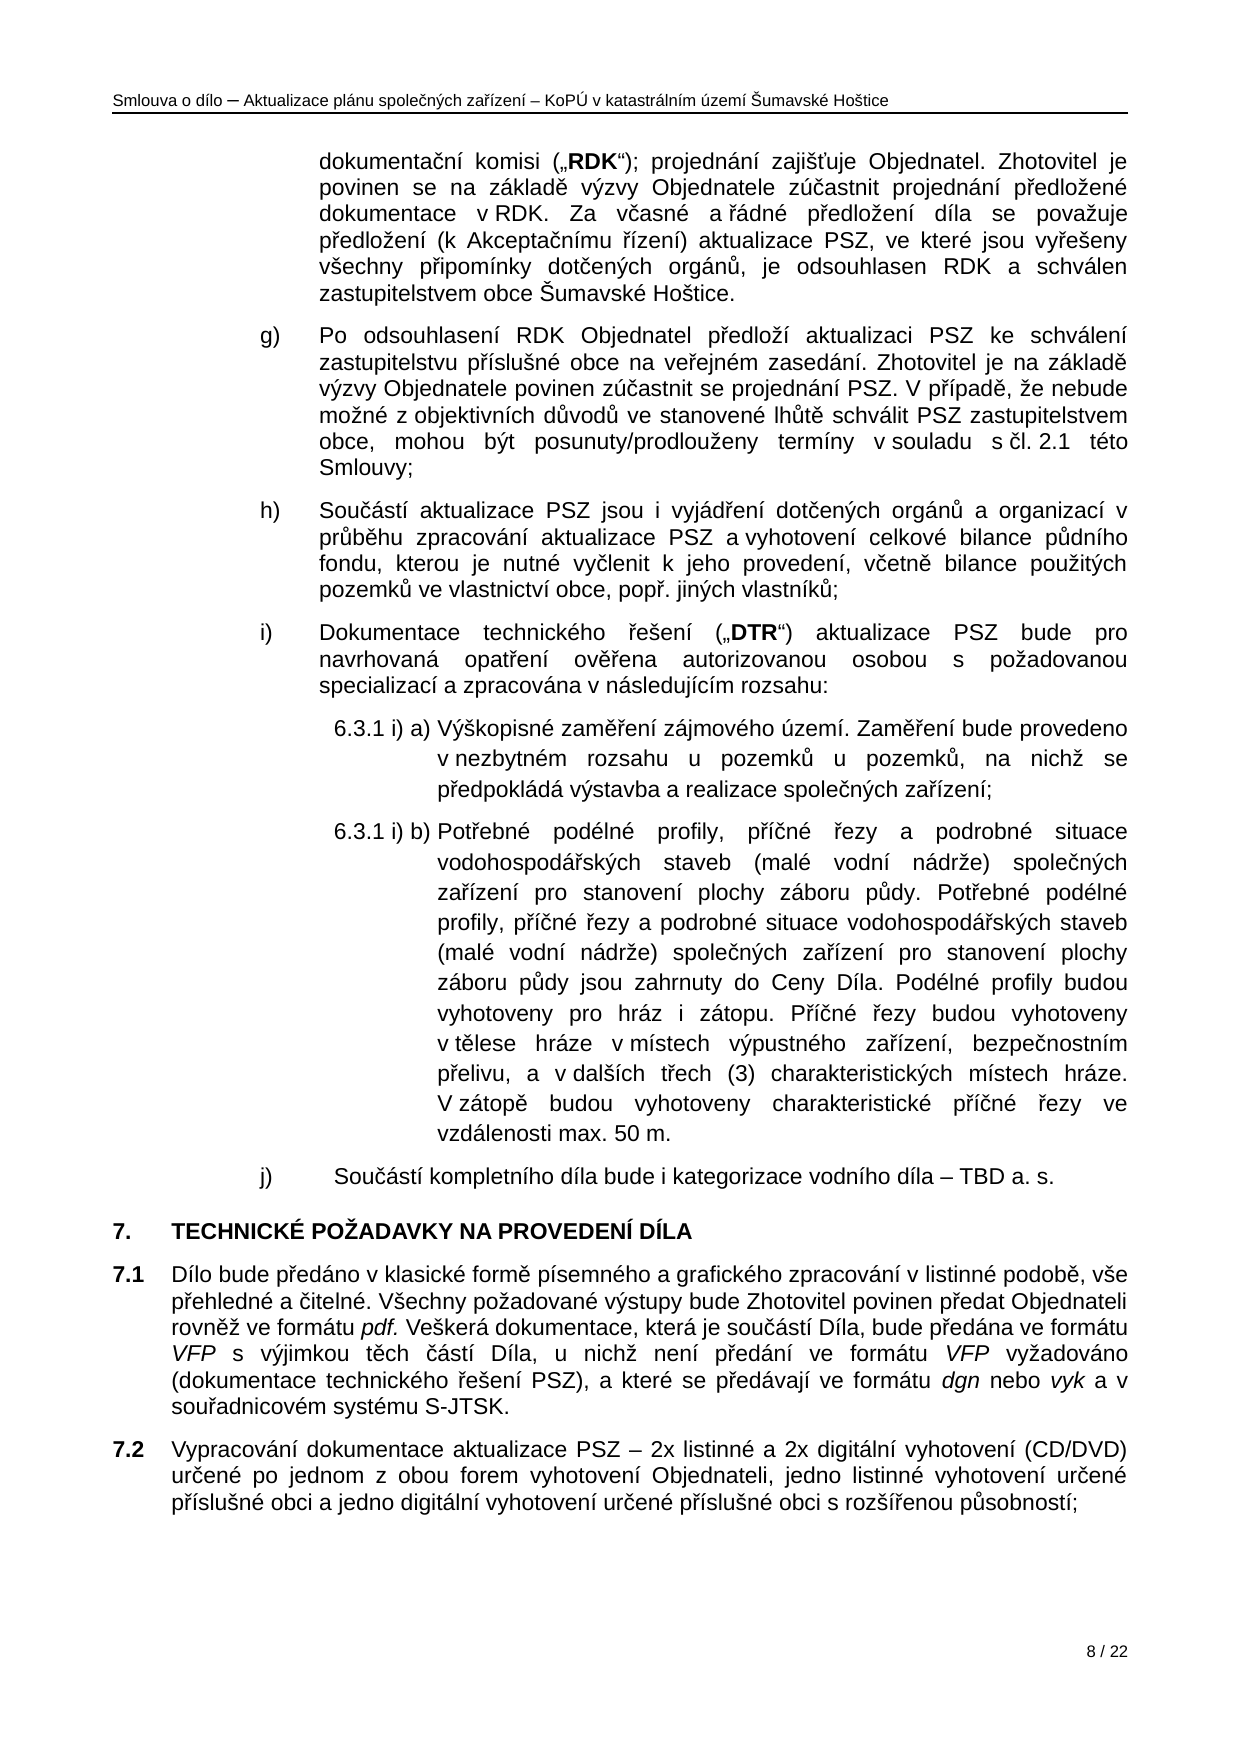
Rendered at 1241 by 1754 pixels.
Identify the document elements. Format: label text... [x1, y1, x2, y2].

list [260, 148, 1128, 306]
text Dílo bude předáno v klasické formě písemného a grafického zpracování v listinné podobě, vše přehledné a čitelné. Všechny požadované výstupy bude Zhotovitel povinen předat Objednateli rovněž ve formátu pdf. Veškerá dokumentace, která je součástí Díla, bude předána ve formátu VFP s výjimkou těch částí Díla, u nichž není předání ve formátu VFP vyžadováno (dokumentace technického řešení PSZ), a které se předávají ve formátu dgn nebo vyk a v souřadnicovém systému S-JTSK. [112, 1261, 1128, 1419]
list Součástí aktualizace PSZ jsou i vyjádření dotčených orgánů a organizací v průběhu zpracování aktualizace PSZ a vyhotovení celkové bilance půdního fondu, kterou je nutné vyčlenit k jeho provedení, včetně bilance použitých pozemků ve vlastnictví obce, popř. jiných vlastníků; [260, 497, 1128, 603]
list Výškopisné zaměření zájmového území. Zaměření bude provedeno v nezbytném rozsahu u pozemků u pozemků, na nichž se předpokládá výstavba a realizace společných zařízení; [334, 715, 1128, 802]
list Potřebné podélné profily, příčné řezy a podrobné situace vodohospodářských staveb (malé vodní nádrže) společných zařízení pro stanovení plochy záboru půdy. Potřebné podélné profily, příčné řezy a podrobné situace vodohospodářských staveb (malé vodní nádrže) společných zařízení pro stanovení plochy záboru půdy jsou zahrnuty do Ceny Díla. Podélné profily budou vyhotoveny pro hráz i zátopu. Příčné řezy budou vyhotoveny v tělese hráze v místech výpustného zařízení, bezpečnostním přelivu, a v dalších třech (3) charakteristických místech hráze. V zátopě budou vyhotoveny charakteristické příčné řezy ve vzdálenosti max. 50 m. [334, 818, 1128, 1147]
list Dokumentace technického řešení („DTR“) aktualizace PSZ bude pro navrhovaná opatření ověřena autorizovanou osobou s požadovanou specializací a zpracována v následujícím rozsahu: [260, 619, 1128, 698]
text Vypracování dokumentace aktualizace PSZ – 2x listinné a 2x digitální vyhotovení (CD/DVD) určené po jednom z obou forem vyhotovení Objednateli, jedno listinné vyhotovení určené příslušné obci a jedno digitální vyhotovení určené příslušné obci s rozšířenou působností; [112, 1436, 1128, 1515]
list Po odsouhlasení RDK Objednatel předloží aktualizaci PSZ ke schválení zastupitelstvu příslušné obce na veřejném zasedání. Zhotovitel je na základě výzvy Objednatele povinen zúčastnit se projednání PSZ. V případě, že nebude možné z objektivních důvodů ve stanovené lhůtě schválit PSZ zastupitelstvem obce, mohou být posunuty/prodlouženy termíny v souladu s čl. 2.1 této Smlouvy; [260, 322, 1128, 481]
text Technické požadavky na provedení díla [112, 1218, 1128, 1244]
list j) Součástí kompletního díla bude i kategorizace vodního díla – TBD a. s. [186, 1163, 1128, 1189]
